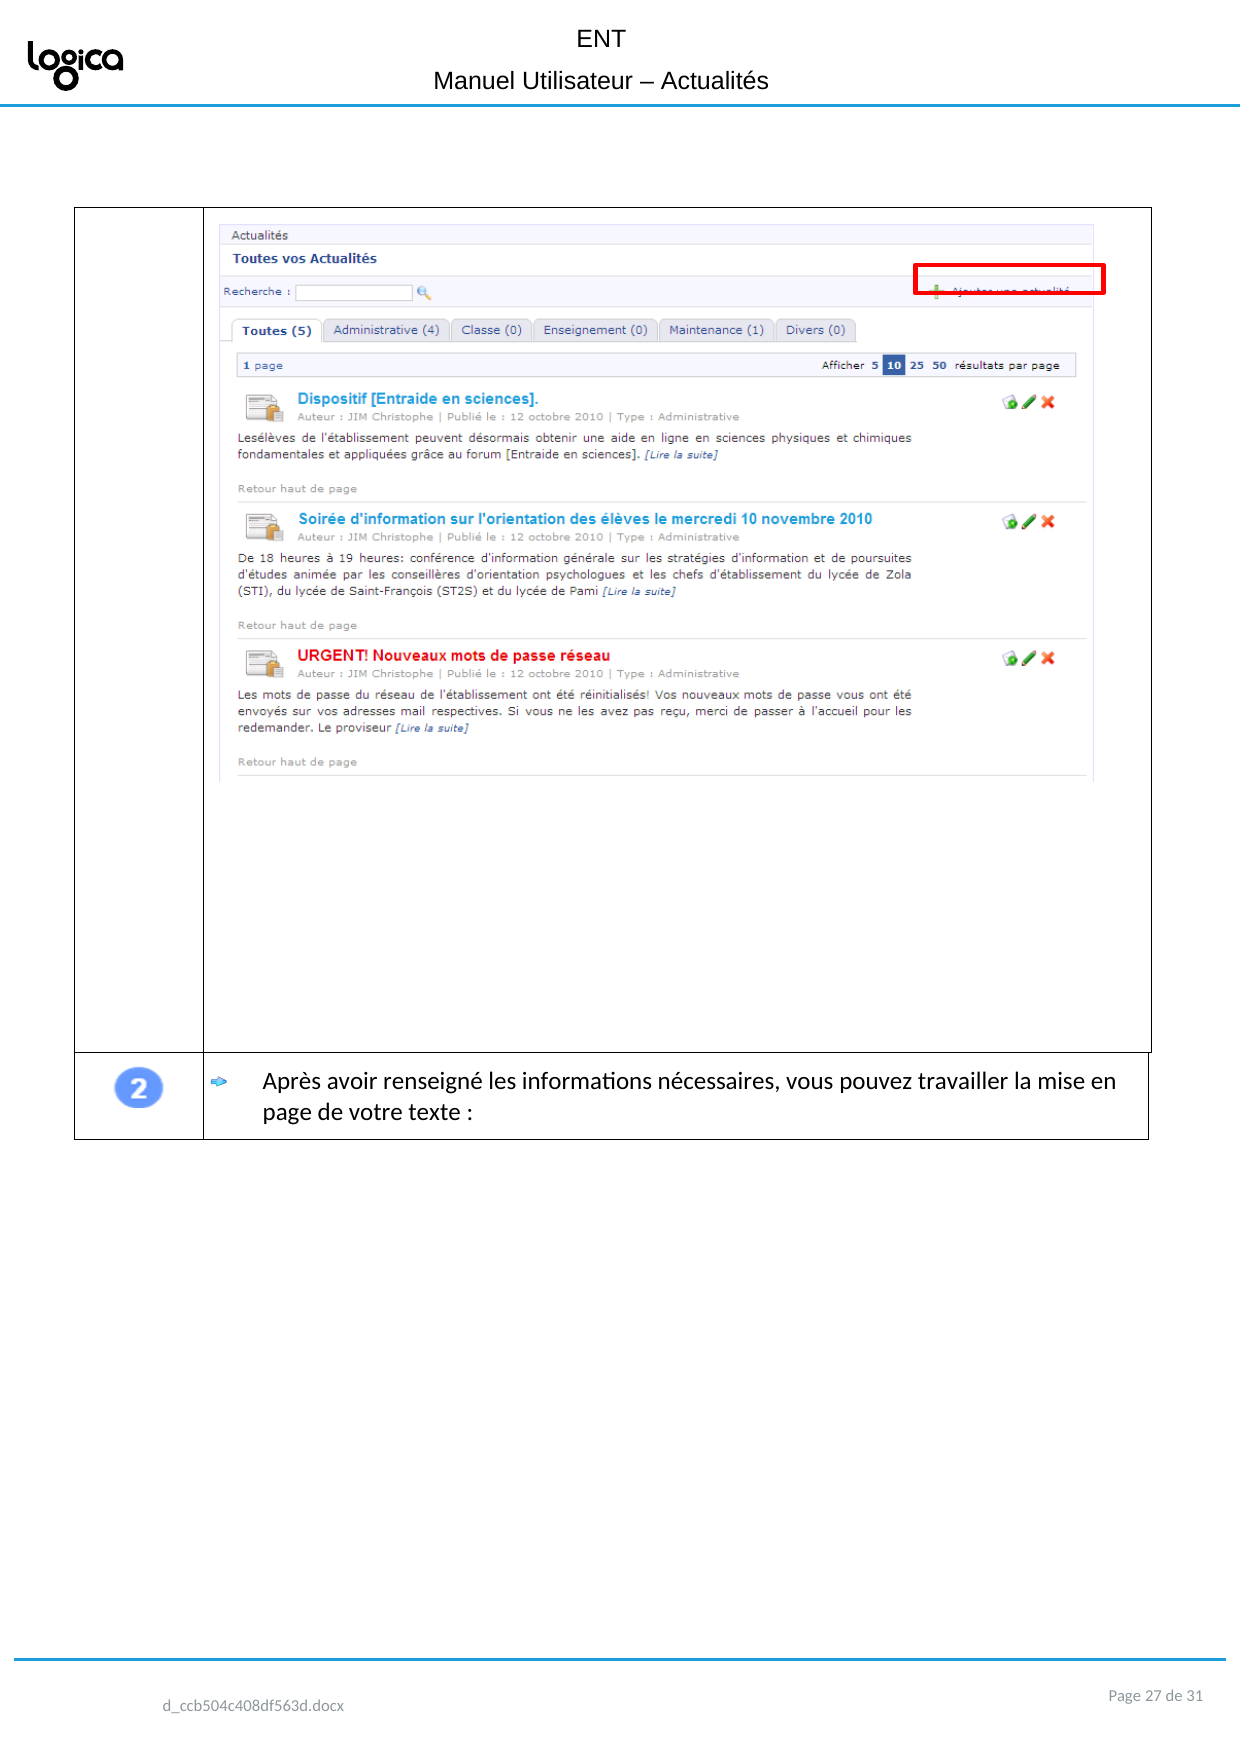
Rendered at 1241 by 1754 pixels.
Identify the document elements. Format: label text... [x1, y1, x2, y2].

picture [214, 220, 1098, 782]
picture [918, 267, 1098, 291]
table_cell [75, 1053, 203, 1139]
picture [112, 1067, 167, 1108]
picture [210, 1073, 227, 1090]
table_cell Après avoir renseigné les informations nécessaires, vous pouvez travailler la mise en page de votre texte : Jouer sur les options suivantes de mise forme : Enrichissement du texte : caractères gras, italiques, soulignés, … Alignement et création de paragraphes, Modification de la police, du format et de la taille, Coupage, copiage et collage du texte, Insertion de numéros ou puces, Insertion de liens HTML, Surlignage, Insertion de traits horizontaux, symboles ou émoticônes. Ajouter, si vous le souhaitez une image (format Jpeg, Gif, Png.) : Jouer sur la mise en page de l’image (possibilité de modifier sa position, sa taille sur la page). Enregistrer [204, 1053, 1148, 1139]
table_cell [204, 208, 1151, 1052]
table_cell [75, 208, 203, 1052]
